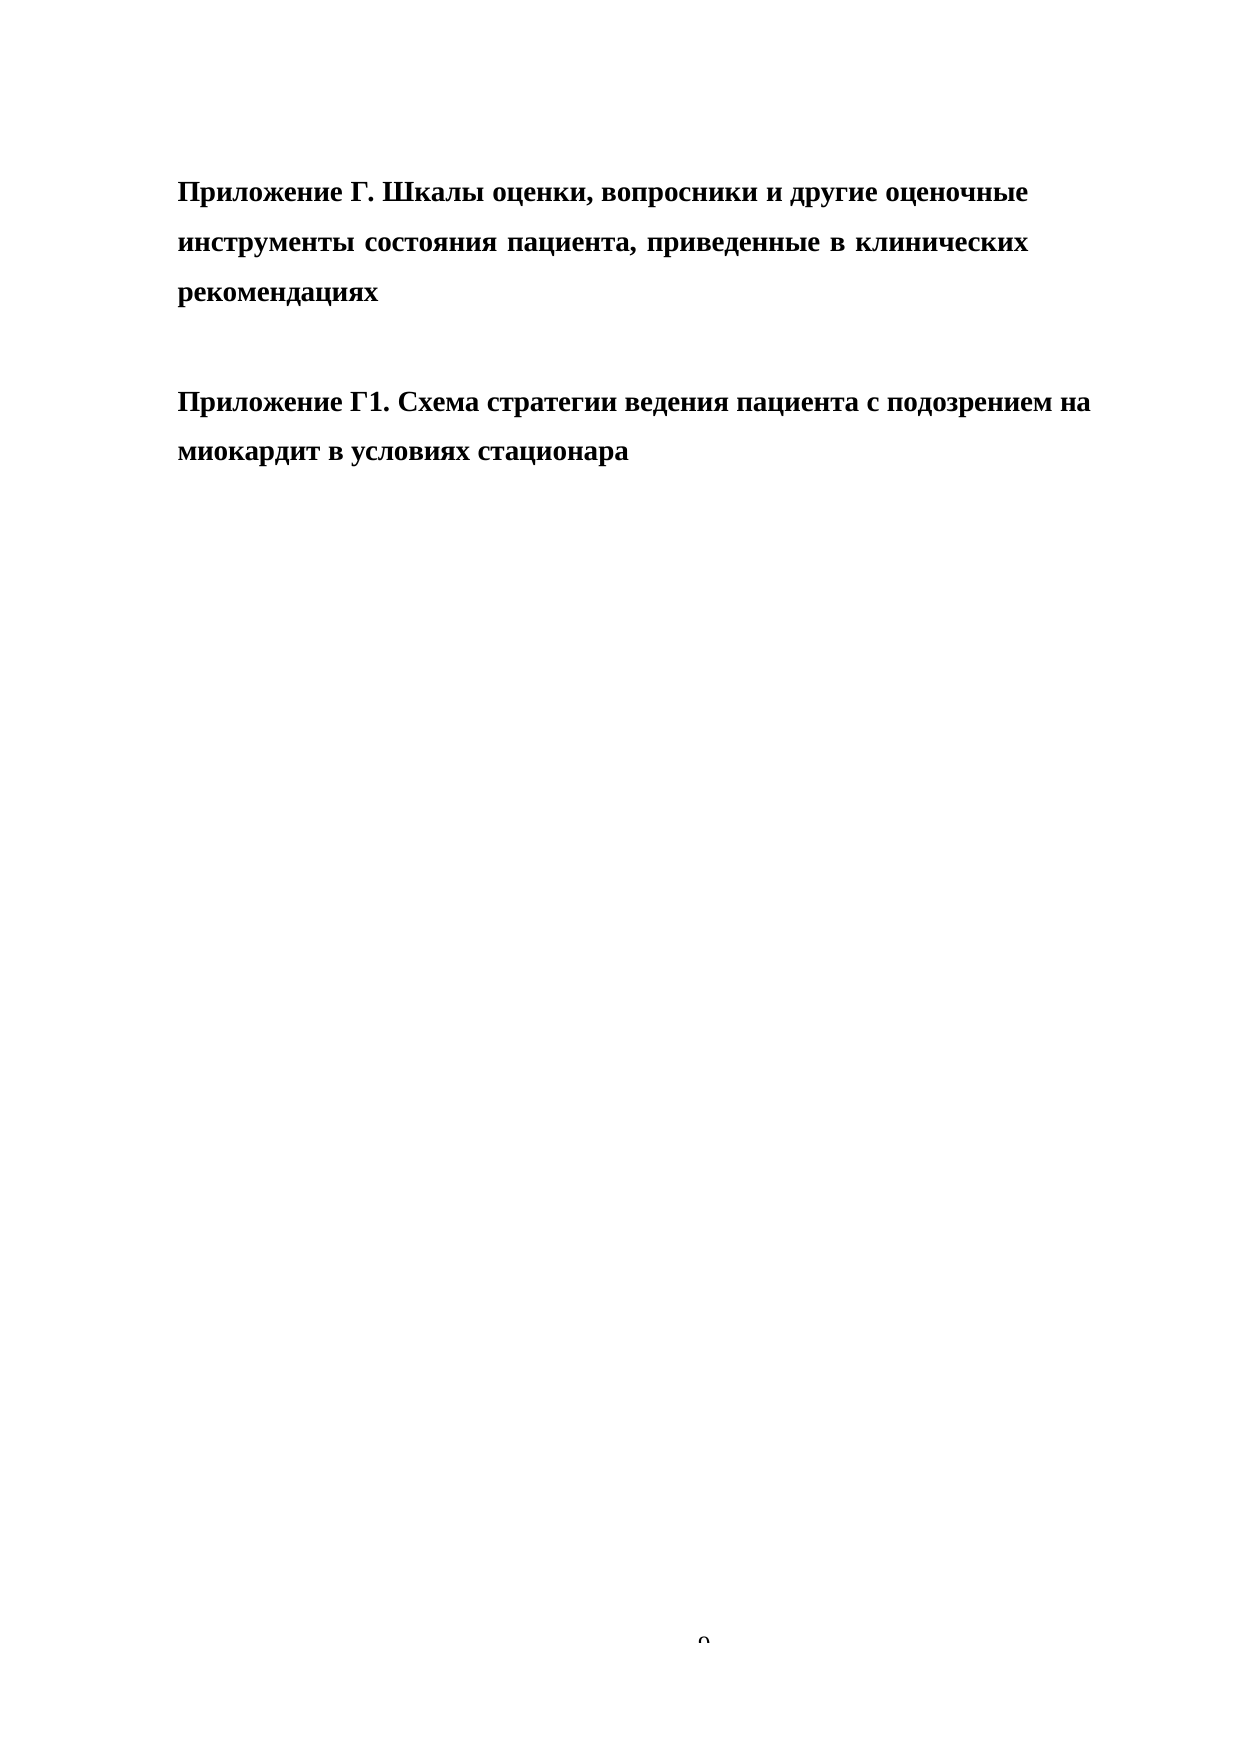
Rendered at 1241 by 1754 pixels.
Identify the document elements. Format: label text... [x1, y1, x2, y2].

subtitle Приложение Г. Шкалы оценки, вопросники и другие оценочные инструменты состояния пациента, приведенные в клинических рекомендациях [177, 174, 1028, 308]
text Приложение Г1. Схема стратегии ведения пациента с подозрением на миокардит в условиях стационара [177, 384, 1097, 467]
